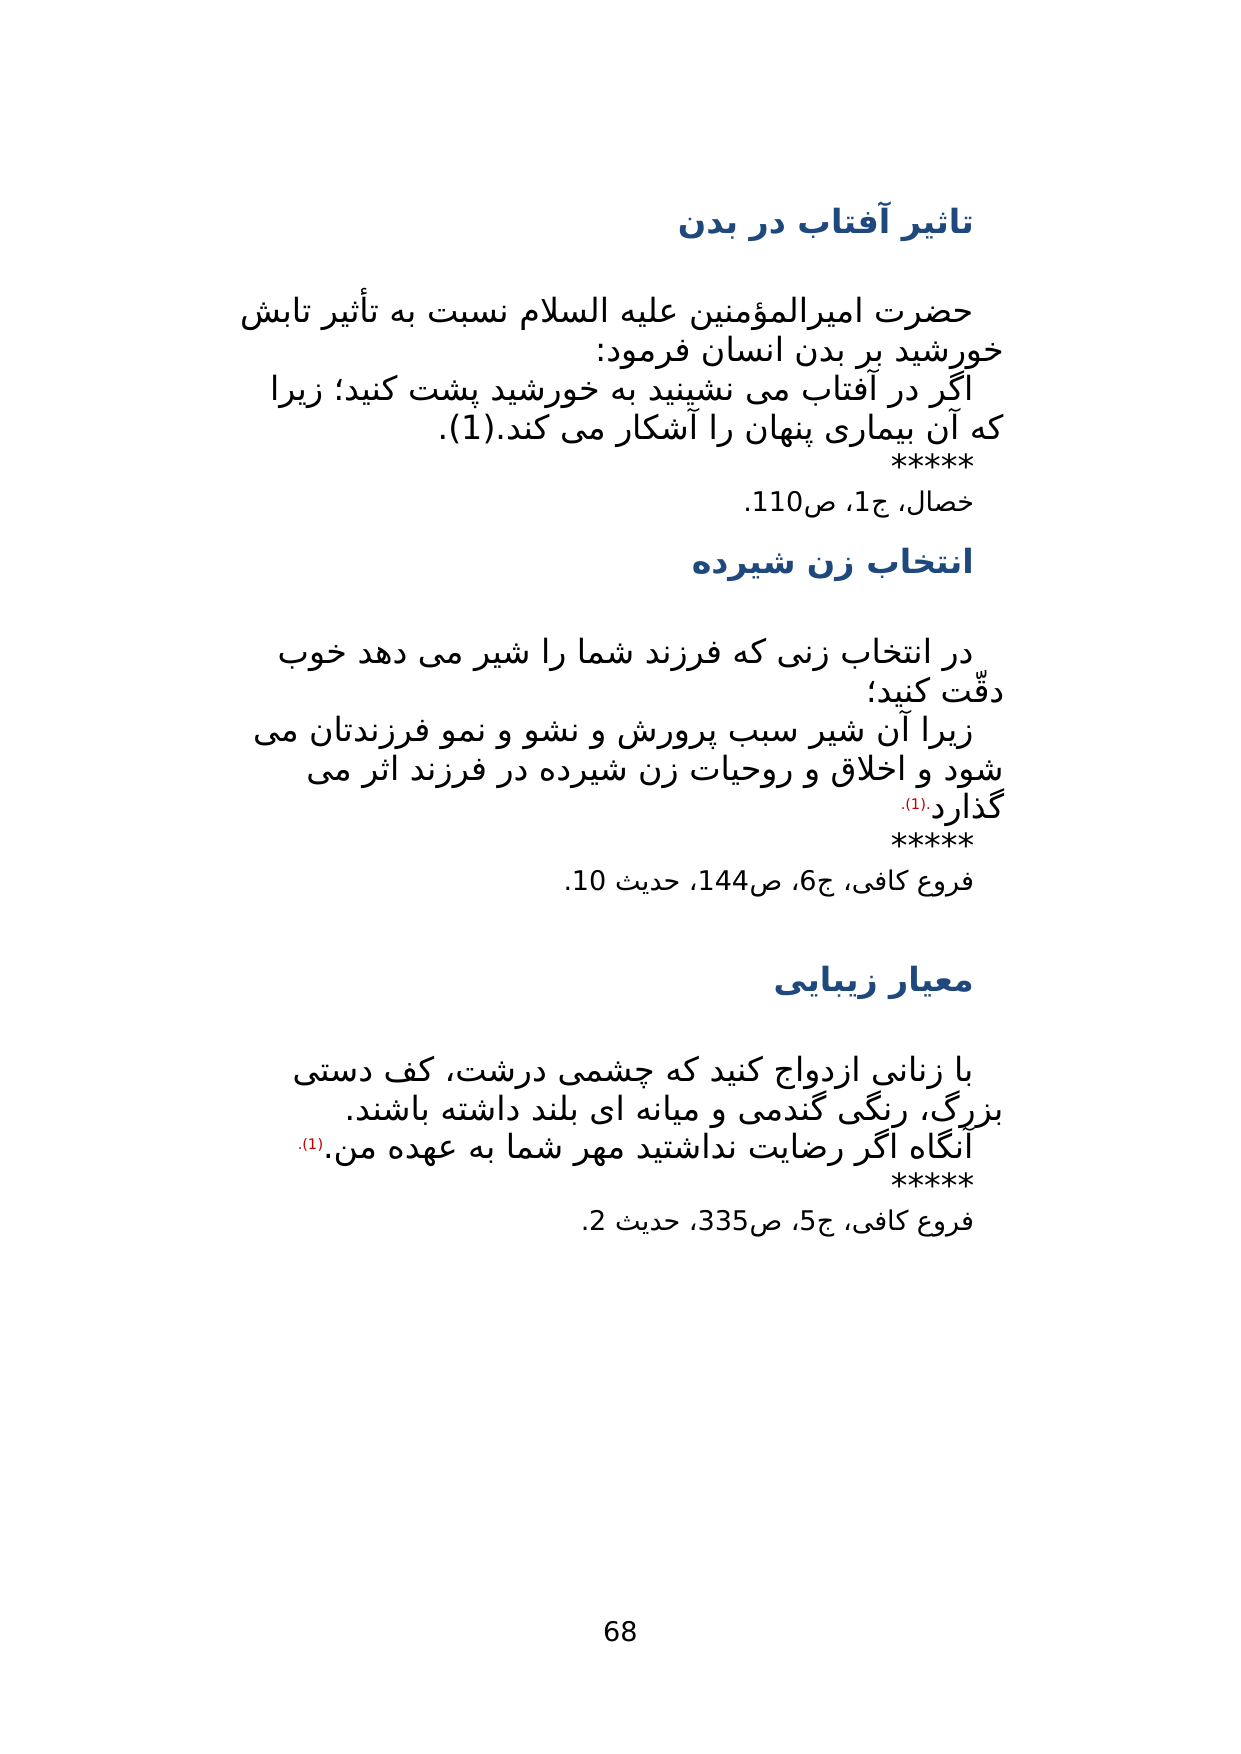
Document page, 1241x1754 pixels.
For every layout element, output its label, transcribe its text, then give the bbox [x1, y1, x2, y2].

subtitle تاثیر آفتاب در بدن [236, 202, 1004, 241]
text زیرا آن شیر سبب پرورش و نشو و نمو فرزندتان می شود و اخلاق و روحیات زن شیرده در فرزند اثر می گذارد.(1). [236, 710, 1004, 827]
text خصال، ج1، ص110. [236, 486, 1004, 518]
text آنگاه اگر رضایت نداشتید مهر شما به عهده من.(1). [236, 1128, 1004, 1167]
subtitle معیار زیبایی [236, 960, 1004, 999]
text ***** [236, 827, 1004, 866]
subtitle انتخاب زن شیرده [236, 543, 1004, 582]
text حضرت امیرالمؤمنین علیه السلام نسبت به تأثیر تابش خورشید بر بدن انسان فرمود: [236, 292, 1004, 369]
text ***** [236, 447, 1004, 486]
text فروع کافی، ج6، ص144، حدیث 10. [236, 866, 1004, 897]
text اگر در آفتاب می نشینید به خورشید پشت کنید؛ زیرا که آن بیماری پنهان را آشکار می کند.(1). [236, 369, 1004, 447]
text فروع کافی، ج5، ص335، حدیث 2. [236, 1206, 1004, 1237]
text در انتخاب زنی که فرزند شما را شیر می دهد خوب دقّت کنید؛ [236, 632, 1004, 710]
text ***** [236, 1167, 1004, 1206]
text با زنانی ازدواج کنید که چشمی درشت، کف دستی بزرگ، رنگی گندمی و میانه ای بلند داشته باشند. [236, 1050, 1004, 1128]
